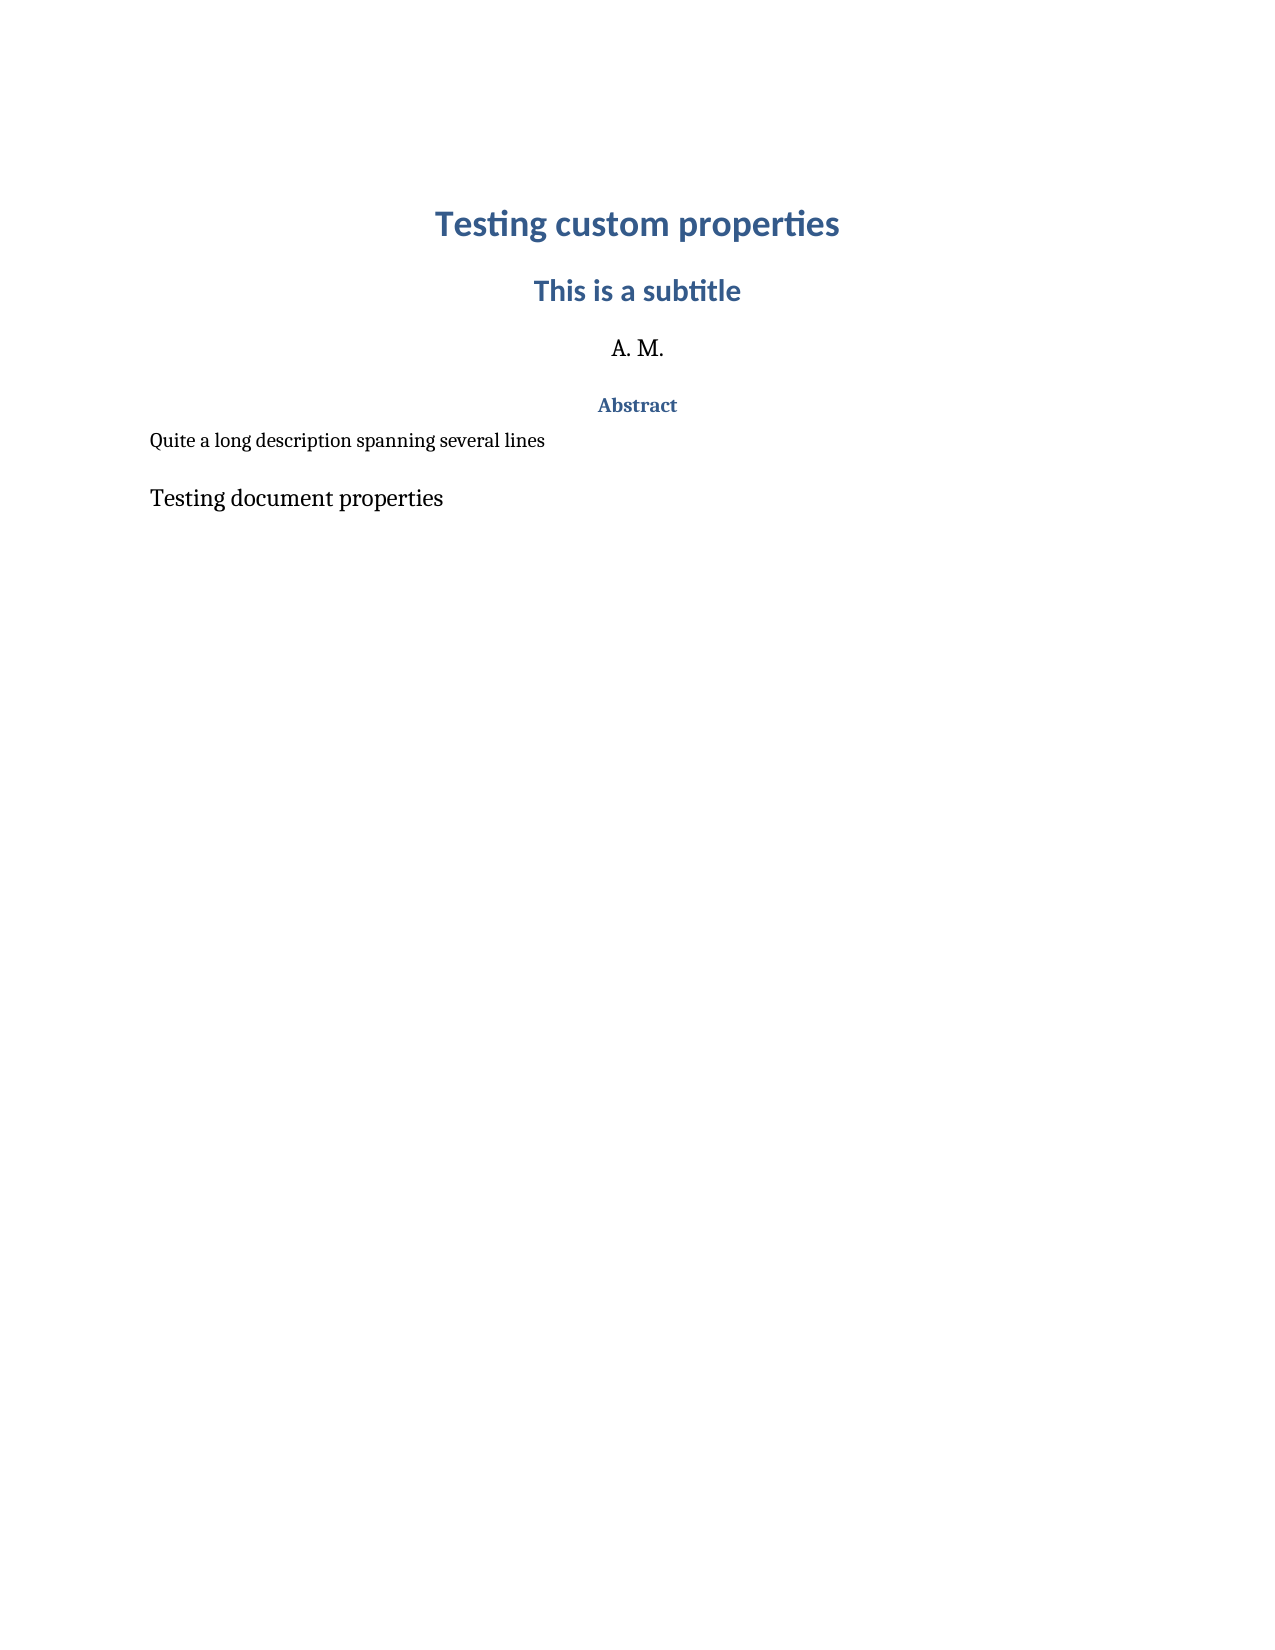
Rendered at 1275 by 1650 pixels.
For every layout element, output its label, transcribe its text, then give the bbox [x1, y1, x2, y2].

title Abstract [150, 394, 1125, 418]
subtitle This is a subtitle [150, 271, 1125, 309]
title Testing custom properties [150, 200, 1125, 246]
text Quite a long description spanning several lines [150, 428, 1125, 452]
text Testing document properties [150, 483, 1125, 512]
text A. M. [150, 334, 1125, 363]
